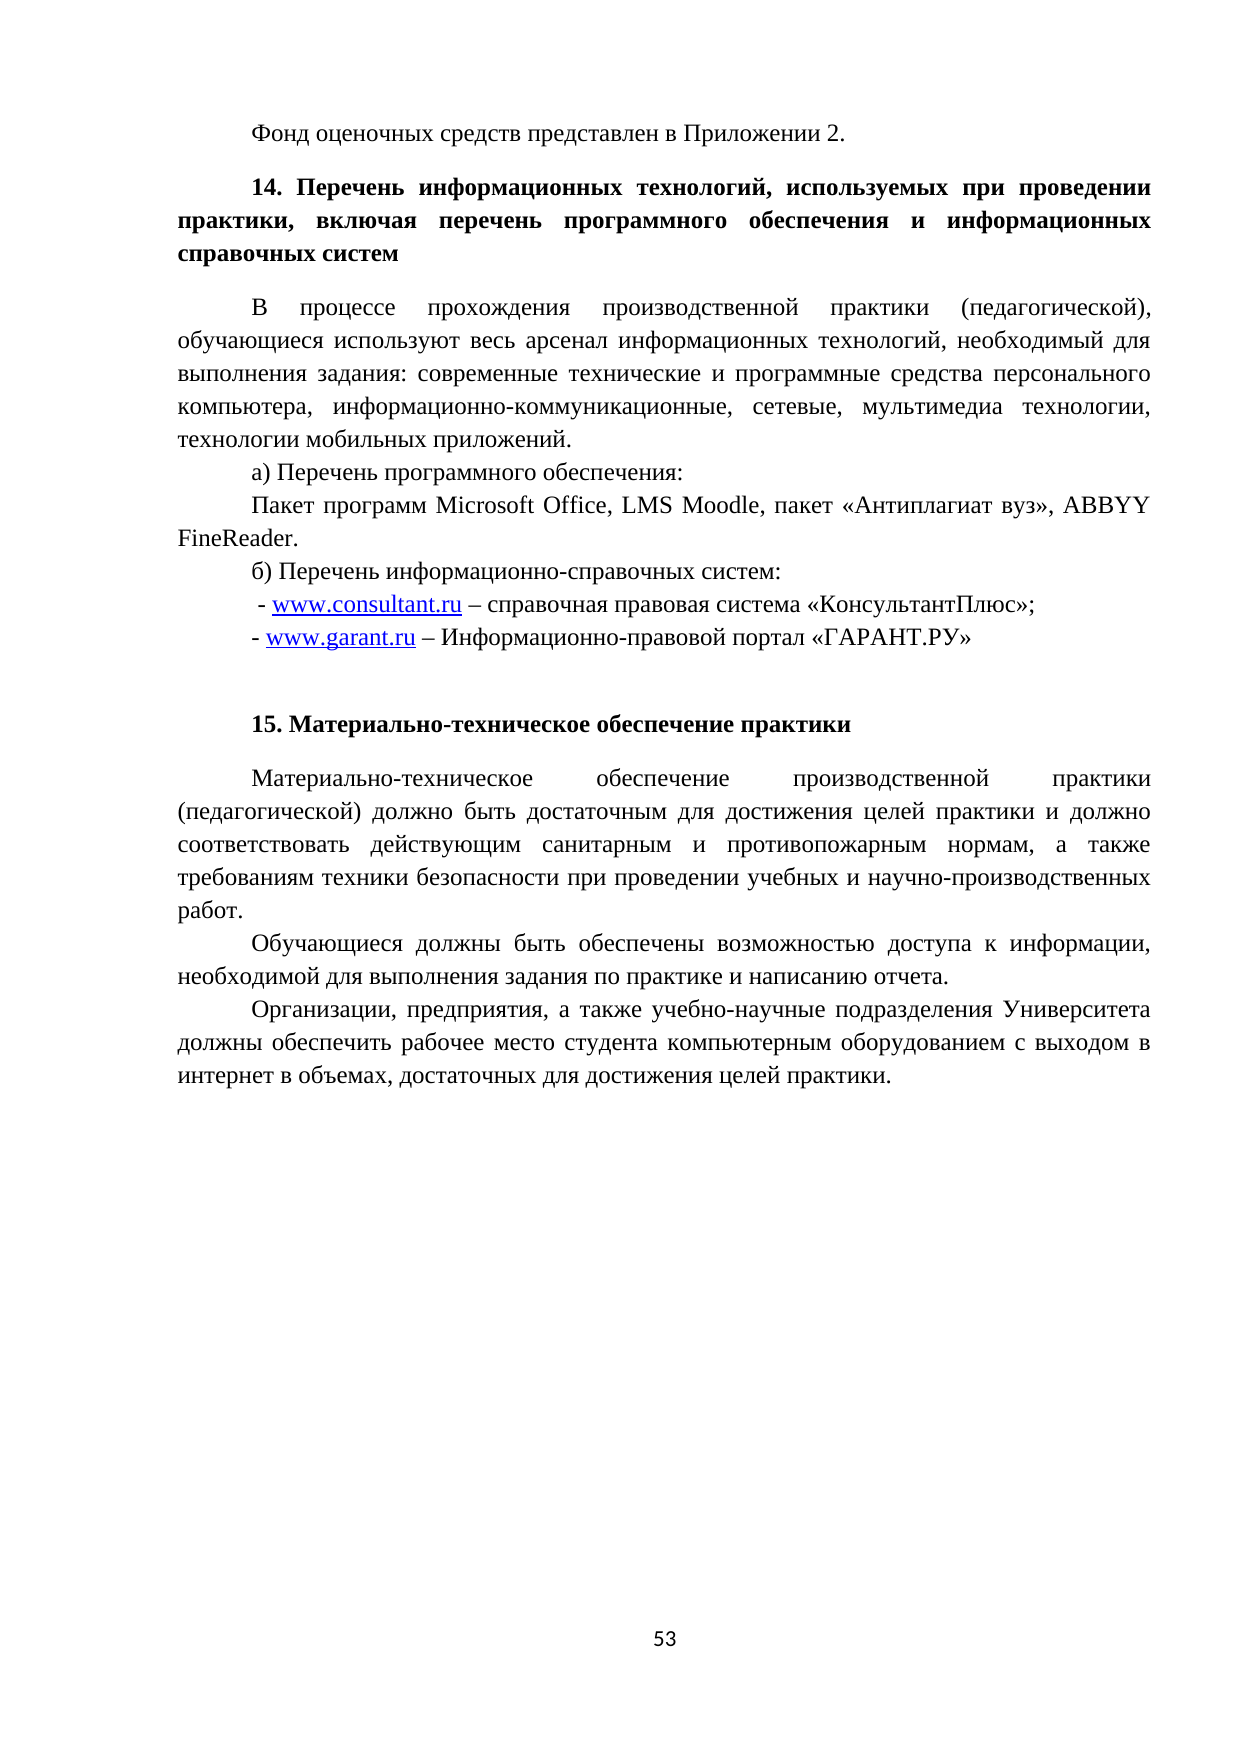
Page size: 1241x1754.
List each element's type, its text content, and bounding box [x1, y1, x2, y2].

text Обучающиеся должны быть обеспечены возможностью доступа к информации, необходимой для выполнения задания по практике и написанию отчета. [177, 928, 1152, 990]
text Пакет программ Microsoft Office, LMS Moodle, пакет «Антиплагиат вуз», ABBYY FineReader. [177, 490, 1152, 552]
text Фонд оценочных средств представлен в Приложении 2. [177, 118, 1152, 147]
text 15. Материально-техническое обеспечение практики [177, 709, 1152, 738]
text Организации, предприятия, а также учебно-научные подразделения Университета должны обеспечить рабочее место студента компьютерным оборудованием с выходом в интернет в объемах, достаточных для достижения целей практики. [177, 994, 1152, 1089]
text - www.garant.ru – Информационно-правовой портал «ГАРАНТ.РУ» [177, 622, 1152, 651]
text Материально-техническое обеспечение производственной практики (педагогической) должно быть достаточным для достижения целей практики и должно соответствовать действующим санитарным и противопожарным нормам, а также требованиям техники безопасности при проведении учебных и научно-производственных работ. [177, 763, 1152, 924]
text - www.consultant.ru – справочная правовая система «КонсультантПлюс»; [177, 589, 1152, 618]
text 14. Перечень информационных технологий, используемых при проведении практики, включая перечень программного обеспечения и информационных справочных систем [177, 172, 1152, 267]
text б) Перечень информационно-справочных систем: [177, 556, 1152, 585]
text В процессе прохождения производственной практики (педагогической), обучающиеся используют весь арсенал информационных технологий, необходимый для выполнения задания: современные технические и программные средства персонального компьютера, информационно-коммуникационные, сетевые, мультимедиа технологии, технологии мобильных приложений. [177, 292, 1152, 453]
text а) Перечень программного обеспечения: [177, 457, 1152, 486]
